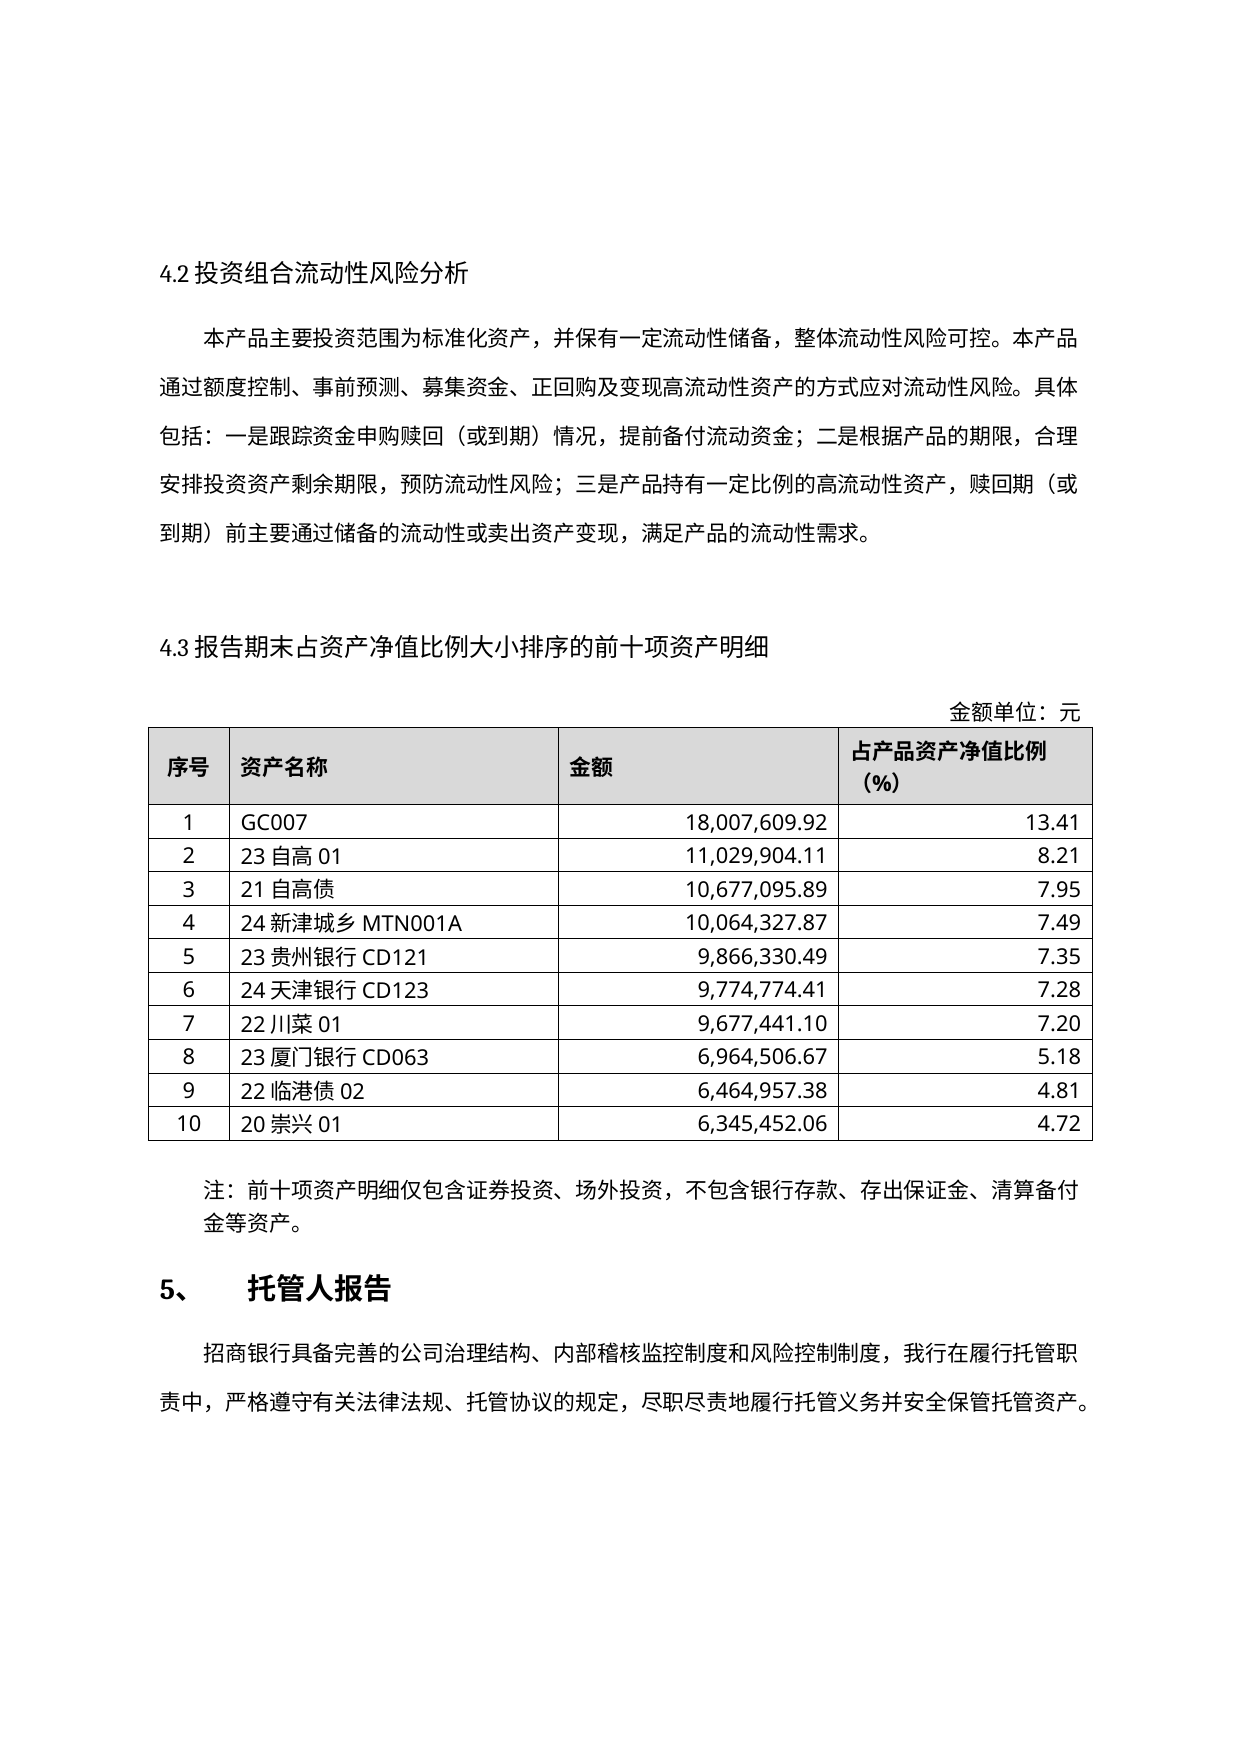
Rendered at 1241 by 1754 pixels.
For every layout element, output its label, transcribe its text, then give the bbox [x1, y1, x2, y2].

table_cell 23贵州银行CD121 [230, 939, 558, 972]
table_cell 1 [149, 805, 229, 838]
title 投资组合流动性风险分析 [159, 239, 1081, 304]
table_cell 22川菜01 [230, 1006, 558, 1039]
table_cell 23厦门银行CD063 [230, 1040, 558, 1072]
table_cell 24新津城乡MTN001A [230, 906, 558, 938]
table_cell 23自高01 [230, 839, 558, 871]
text 本产品主要投资范围为标准化资产，并保有一定流动性储备，整体流动性风险可控。本产品通过额度控制、事前预测、募集资金、正回购及变现高流动性资产的方式应对流动性风险。具体包括：一是跟踪资金申购赎回（或到期）情况，提前备付流动资金；二是根据产品的期限，合理安排投资资产剩余期限，预防流动性风险；三是产品持有一定比例的高流动性资产，赎回期（或到期）前主要通过储备的流动性或卖出资产变现，满足产品的流动性需求。 [159, 321, 1092, 548]
table_cell 6,464,957.38 [559, 1074, 838, 1106]
table_cell 8 [149, 1040, 229, 1072]
table_cell 9,866,330.49 [559, 939, 838, 972]
table_cell 7.95 [839, 872, 1092, 905]
table_cell 5.18 [839, 1040, 1092, 1072]
table_cell 6,345,452.06 [559, 1107, 838, 1139]
table_header 序号 [149, 728, 229, 804]
table_cell 3 [149, 872, 229, 905]
text 金额单位：元 [159, 694, 1081, 727]
table_cell 2 [149, 839, 229, 871]
text 招商银行具备完善的公司治理结构、内部稽核监控制度和风险控制制度，我行在履行托管职责中，严格遵守有关法律法规、托管协议的规定，尽职尽责地履行托管义务并安全保管托管资产。 [159, 1336, 1092, 1417]
table_cell 7.28 [839, 973, 1092, 1005]
table_cell 24天津银行CD123 [230, 973, 558, 1005]
table_cell 21自高债 [230, 872, 558, 905]
table_cell 7.35 [839, 939, 1092, 972]
table_cell 6 [149, 973, 229, 1005]
table_cell 9 [149, 1074, 229, 1106]
table_cell 20崇兴01 [230, 1107, 558, 1139]
table_header 占产品资产净值比例（%） [839, 728, 1092, 804]
table_cell 22临港债02 [230, 1074, 558, 1106]
title 报告期末占资产净值比例大小排序的前十项资产明细 [159, 613, 1081, 678]
table_cell 7.49 [839, 906, 1092, 938]
table_cell 6,964,506.67 [559, 1040, 838, 1072]
title 托管人报告 [159, 1254, 1081, 1319]
table_cell 13.41 [839, 805, 1092, 838]
table_cell 4 [149, 906, 229, 938]
table_cell 5 [149, 939, 229, 972]
table_cell 4.72 [839, 1107, 1092, 1139]
table_cell 18,007,609.92 [559, 805, 838, 838]
table_cell 7 [149, 1006, 229, 1039]
table_cell 8.21 [839, 839, 1092, 871]
table_cell 11,029,904.11 [559, 839, 838, 871]
table_cell 7.20 [839, 1006, 1092, 1039]
table_cell 9,677,441.10 [559, 1006, 838, 1039]
text 注：前十项资产明细仅包含证券投资、场外投资，不包含银行存款、存出保证金、清算备付金等资产。 [204, 1173, 1081, 1238]
table_cell 10,064,327.87 [559, 906, 838, 938]
table_header 金额 [559, 728, 838, 804]
table_cell 4.81 [839, 1074, 1092, 1106]
table_cell GC007 [230, 805, 558, 838]
table_cell 9,774,774.41 [559, 973, 838, 1005]
table_cell 10,677,095.89 [559, 872, 838, 905]
table_header 资产名称 [230, 728, 558, 804]
table_cell 10 [149, 1107, 229, 1139]
